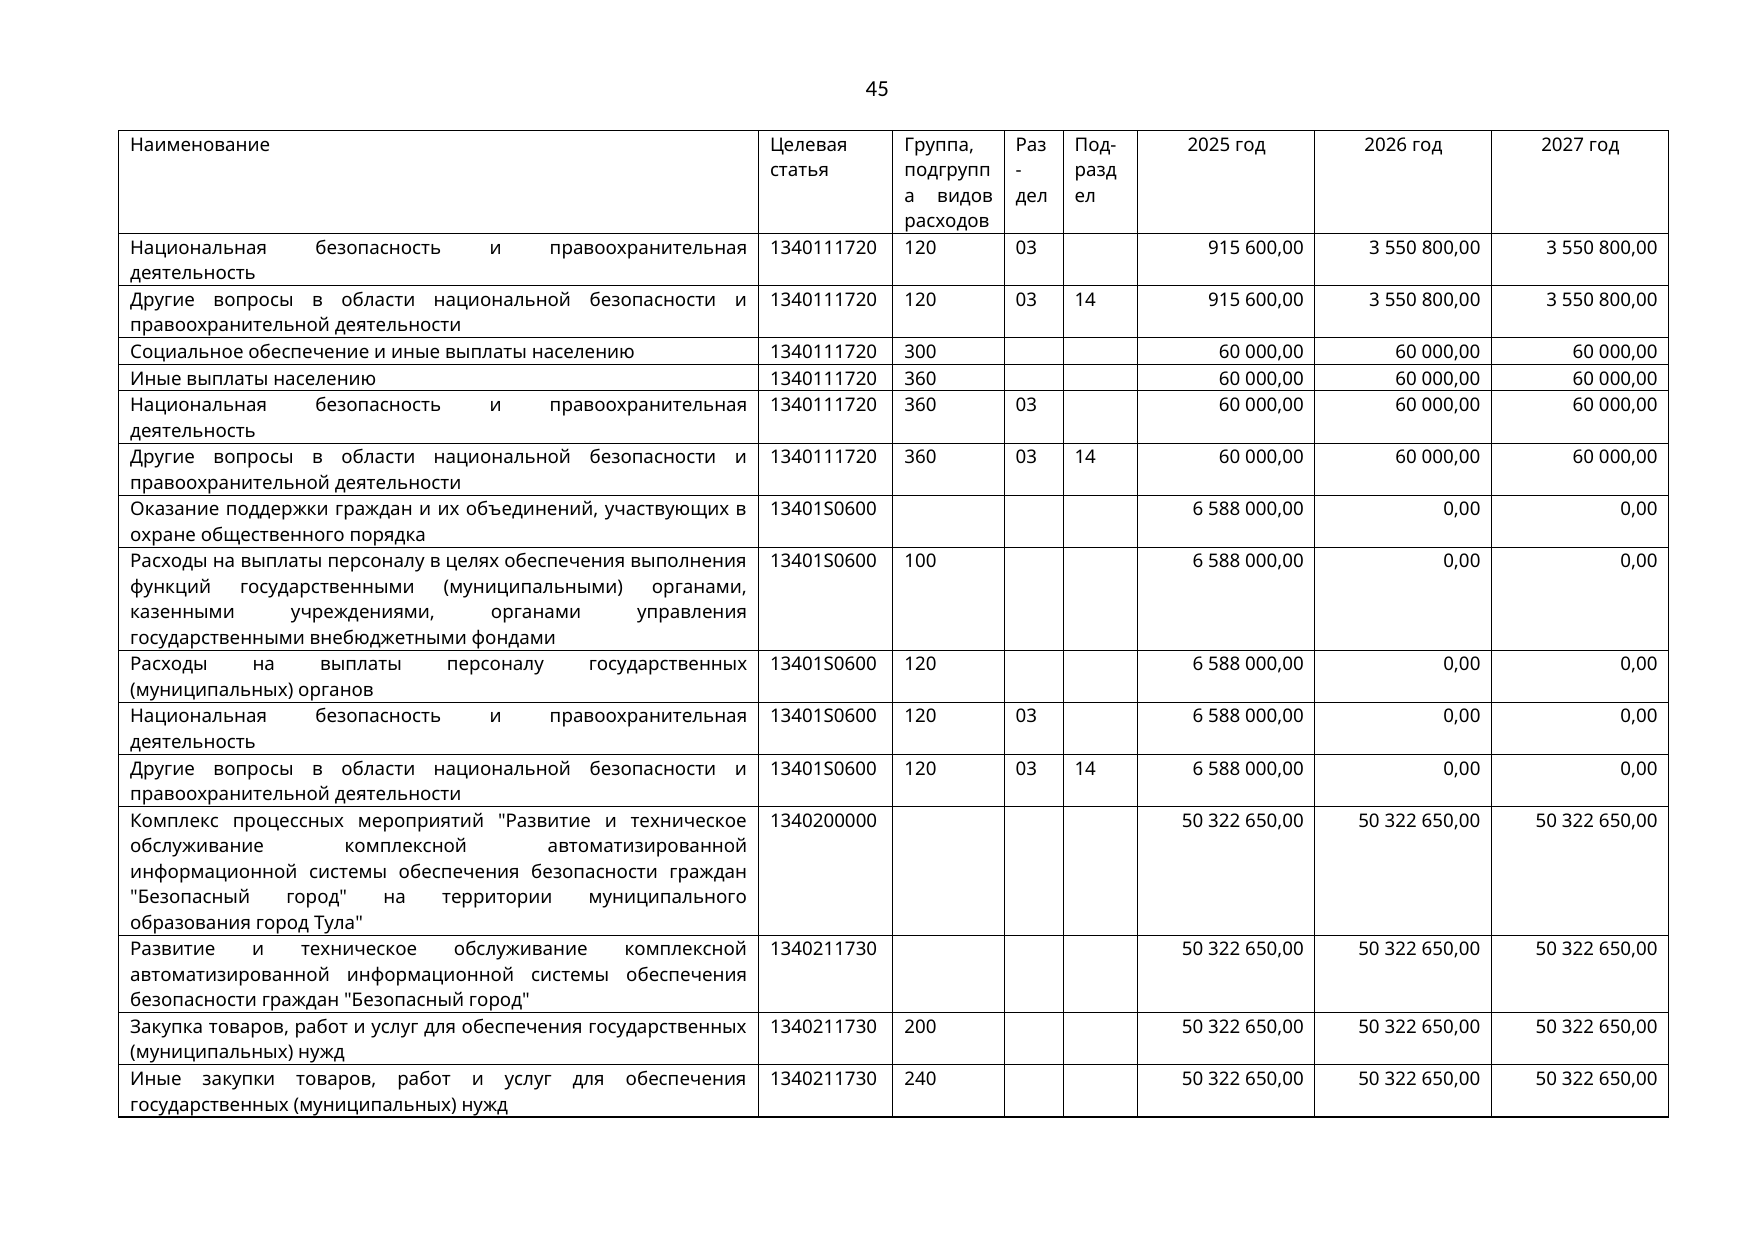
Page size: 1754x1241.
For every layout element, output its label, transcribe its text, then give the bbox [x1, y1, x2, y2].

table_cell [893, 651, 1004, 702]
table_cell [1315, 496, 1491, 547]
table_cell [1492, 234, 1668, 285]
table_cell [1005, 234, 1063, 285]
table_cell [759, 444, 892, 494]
table_header Раз-дел [1005, 131, 1063, 233]
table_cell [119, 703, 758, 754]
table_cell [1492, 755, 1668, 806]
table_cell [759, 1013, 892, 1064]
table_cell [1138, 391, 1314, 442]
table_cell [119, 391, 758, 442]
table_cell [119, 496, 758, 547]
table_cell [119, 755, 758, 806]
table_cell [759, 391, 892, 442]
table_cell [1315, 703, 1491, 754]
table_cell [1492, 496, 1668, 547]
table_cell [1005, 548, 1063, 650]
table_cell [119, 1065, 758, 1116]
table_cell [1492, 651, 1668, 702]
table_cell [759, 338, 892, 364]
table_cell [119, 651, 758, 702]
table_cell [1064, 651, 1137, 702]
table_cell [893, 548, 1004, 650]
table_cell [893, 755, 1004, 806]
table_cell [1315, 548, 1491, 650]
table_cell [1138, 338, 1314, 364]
table_header Под-раздел [1064, 131, 1137, 233]
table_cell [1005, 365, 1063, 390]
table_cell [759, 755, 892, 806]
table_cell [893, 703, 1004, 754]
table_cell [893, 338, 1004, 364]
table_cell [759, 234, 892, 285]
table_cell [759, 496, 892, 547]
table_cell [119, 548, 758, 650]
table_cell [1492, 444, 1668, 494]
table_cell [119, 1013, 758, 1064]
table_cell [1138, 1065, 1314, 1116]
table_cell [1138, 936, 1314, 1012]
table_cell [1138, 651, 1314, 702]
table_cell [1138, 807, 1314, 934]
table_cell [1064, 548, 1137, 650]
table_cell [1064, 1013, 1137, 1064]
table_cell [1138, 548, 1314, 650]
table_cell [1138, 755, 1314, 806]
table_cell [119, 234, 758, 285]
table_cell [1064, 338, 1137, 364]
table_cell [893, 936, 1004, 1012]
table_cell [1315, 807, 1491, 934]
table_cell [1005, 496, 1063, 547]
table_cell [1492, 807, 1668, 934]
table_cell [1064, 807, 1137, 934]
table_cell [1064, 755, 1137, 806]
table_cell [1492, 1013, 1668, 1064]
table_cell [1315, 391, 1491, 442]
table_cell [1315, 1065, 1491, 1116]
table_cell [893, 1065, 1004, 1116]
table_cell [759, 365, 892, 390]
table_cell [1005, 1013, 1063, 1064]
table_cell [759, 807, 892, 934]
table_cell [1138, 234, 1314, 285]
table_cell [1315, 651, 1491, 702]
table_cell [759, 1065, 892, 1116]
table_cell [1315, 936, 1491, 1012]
table_header Наименование [119, 131, 758, 233]
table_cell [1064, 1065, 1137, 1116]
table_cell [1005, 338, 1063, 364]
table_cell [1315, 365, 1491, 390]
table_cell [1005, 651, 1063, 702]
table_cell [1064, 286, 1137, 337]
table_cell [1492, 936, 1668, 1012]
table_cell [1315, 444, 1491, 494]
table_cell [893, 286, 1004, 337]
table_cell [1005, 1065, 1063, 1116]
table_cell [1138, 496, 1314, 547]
table_header 2026 год [1315, 131, 1491, 233]
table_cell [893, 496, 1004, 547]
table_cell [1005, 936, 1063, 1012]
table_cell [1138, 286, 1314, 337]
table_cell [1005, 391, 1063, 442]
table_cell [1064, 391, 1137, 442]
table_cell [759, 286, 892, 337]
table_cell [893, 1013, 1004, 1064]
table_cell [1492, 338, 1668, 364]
table_header Группа, подгруппа видов расходов [893, 131, 1004, 233]
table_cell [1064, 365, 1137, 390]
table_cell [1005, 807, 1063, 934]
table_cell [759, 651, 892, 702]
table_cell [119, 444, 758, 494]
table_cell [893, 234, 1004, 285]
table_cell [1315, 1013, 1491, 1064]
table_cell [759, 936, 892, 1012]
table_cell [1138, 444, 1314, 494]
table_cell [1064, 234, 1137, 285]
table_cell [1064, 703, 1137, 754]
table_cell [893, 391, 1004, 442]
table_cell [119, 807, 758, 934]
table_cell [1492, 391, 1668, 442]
table_header 2027 год [1492, 131, 1668, 233]
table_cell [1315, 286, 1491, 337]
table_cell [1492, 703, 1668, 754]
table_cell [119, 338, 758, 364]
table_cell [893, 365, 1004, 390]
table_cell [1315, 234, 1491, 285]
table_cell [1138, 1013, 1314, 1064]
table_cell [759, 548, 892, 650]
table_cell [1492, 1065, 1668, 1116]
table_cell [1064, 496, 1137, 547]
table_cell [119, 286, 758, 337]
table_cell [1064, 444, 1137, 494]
table_header 2025 год [1138, 131, 1314, 233]
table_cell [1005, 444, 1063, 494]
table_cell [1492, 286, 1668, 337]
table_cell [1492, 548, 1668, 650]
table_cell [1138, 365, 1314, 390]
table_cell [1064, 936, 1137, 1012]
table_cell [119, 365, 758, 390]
table_header Целевая статья [759, 131, 892, 233]
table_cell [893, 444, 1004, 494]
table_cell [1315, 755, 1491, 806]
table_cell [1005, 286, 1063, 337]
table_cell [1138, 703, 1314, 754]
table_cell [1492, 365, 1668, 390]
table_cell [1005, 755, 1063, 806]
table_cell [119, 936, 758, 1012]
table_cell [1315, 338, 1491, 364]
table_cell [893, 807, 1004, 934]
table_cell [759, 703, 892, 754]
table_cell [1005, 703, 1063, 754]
